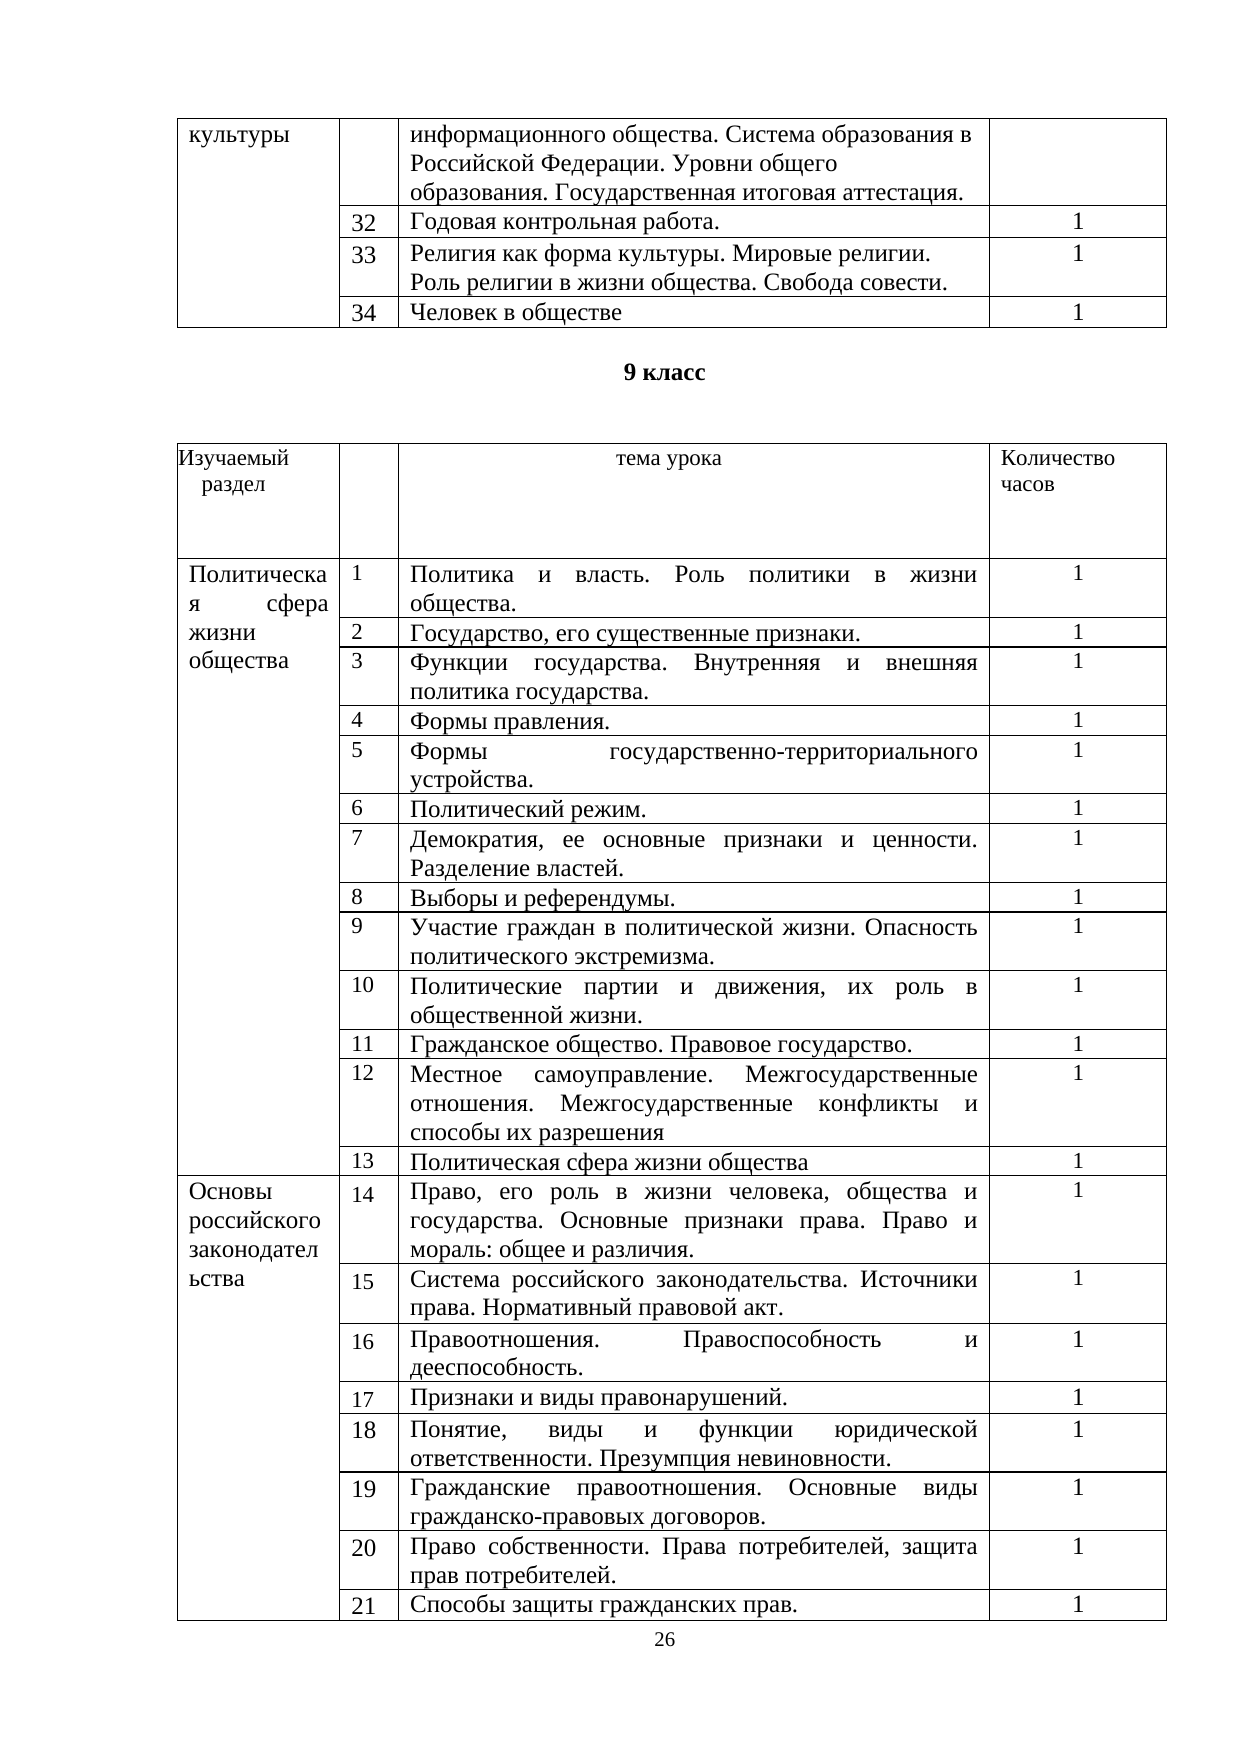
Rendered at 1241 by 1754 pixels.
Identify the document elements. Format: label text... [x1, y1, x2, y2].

table_cell 1 [990, 297, 1166, 327]
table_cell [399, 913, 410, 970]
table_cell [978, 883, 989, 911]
table_cell Религия как форма культуры. Мировые религии. Роль религии в жизни общества. Свобода совести. [399, 238, 989, 296]
table_cell Основы российского законодательства [178, 1176, 339, 1620]
table_cell 5 [340, 736, 398, 793]
table_cell 1 [990, 618, 1166, 646]
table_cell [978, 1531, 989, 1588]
table_cell 20 [340, 1531, 398, 1588]
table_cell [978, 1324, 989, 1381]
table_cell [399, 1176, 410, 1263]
table_cell Годовая контрольная работа. [399, 206, 989, 237]
table_cell Политическая сфера жизни общества [178, 559, 339, 1175]
table_cell 1 [990, 794, 1166, 823]
table_cell 1 [990, 206, 1166, 237]
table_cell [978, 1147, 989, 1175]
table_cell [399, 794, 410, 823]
table_cell 31 [340, 119, 398, 205]
table_cell 1 [990, 1264, 1166, 1323]
table_cell Способы защиты гражданских прав. [399, 1590, 989, 1620]
table_cell 4 [340, 706, 398, 735]
table_cell 19 [340, 1473, 398, 1530]
table_cell 13 [340, 1147, 398, 1175]
table_cell 14 [340, 1176, 398, 1263]
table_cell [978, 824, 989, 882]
table_cell 1 [990, 648, 1166, 705]
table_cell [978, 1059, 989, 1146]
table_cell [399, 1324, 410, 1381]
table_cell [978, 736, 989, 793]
table_cell 1 [990, 1382, 1166, 1413]
table_cell 34 [340, 297, 398, 327]
table_cell 1 [990, 971, 1166, 1028]
table_cell 10 [340, 971, 398, 1028]
table_cell 6 [340, 794, 398, 823]
table_header Количество часов [990, 444, 1166, 558]
table_header тема урока [399, 444, 989, 558]
table_cell 11 [340, 1030, 398, 1058]
table_cell 1 [990, 1059, 1166, 1146]
table_header Изучаемый раздел [178, 444, 339, 558]
table_cell 1 [990, 1030, 1166, 1058]
table_cell 1 [340, 559, 398, 617]
table_cell 1 [990, 119, 1166, 205]
table_header [340, 444, 398, 558]
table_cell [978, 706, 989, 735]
table_cell 21 [340, 1590, 398, 1620]
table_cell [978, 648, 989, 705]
table_cell 12 [340, 1059, 398, 1146]
table_cell 17 [340, 1382, 398, 1413]
table_cell 1 [990, 913, 1166, 970]
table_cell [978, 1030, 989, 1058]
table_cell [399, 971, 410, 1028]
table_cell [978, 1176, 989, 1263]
table_cell 1 [990, 238, 1166, 296]
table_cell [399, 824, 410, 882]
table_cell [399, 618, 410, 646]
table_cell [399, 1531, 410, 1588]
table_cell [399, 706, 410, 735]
table_cell 1 [990, 736, 1166, 793]
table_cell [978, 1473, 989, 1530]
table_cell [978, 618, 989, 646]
table_cell 8 [340, 883, 398, 911]
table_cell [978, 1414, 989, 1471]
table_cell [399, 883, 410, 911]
table_cell 1 [990, 1531, 1166, 1588]
table_cell Признаки и виды правонарушений. [399, 1382, 989, 1413]
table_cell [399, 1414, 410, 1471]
table_cell 33 [340, 238, 398, 296]
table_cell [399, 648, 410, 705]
text 9 класс [207, 357, 1122, 386]
table_cell 1 [990, 1590, 1166, 1620]
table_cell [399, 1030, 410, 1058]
table_cell 1 [990, 559, 1166, 617]
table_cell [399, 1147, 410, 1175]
table_cell Человек в обществе [399, 297, 989, 327]
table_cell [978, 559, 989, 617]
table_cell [399, 119, 989, 205]
table_cell 15 [340, 1264, 398, 1323]
table_cell 1 [990, 1324, 1166, 1381]
table_cell 7 [340, 824, 398, 882]
table_cell 16 [340, 1324, 398, 1381]
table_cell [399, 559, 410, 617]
table_cell 3 [340, 648, 398, 705]
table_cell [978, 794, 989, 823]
table_cell 2 [340, 618, 398, 646]
table_cell 1 [990, 1147, 1166, 1175]
table_cell 18 [340, 1414, 398, 1471]
table_cell 1 [990, 883, 1166, 911]
table_cell 9 [340, 913, 398, 970]
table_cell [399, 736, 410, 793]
table_cell 1 [990, 1473, 1166, 1530]
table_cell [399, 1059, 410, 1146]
table_cell Система российского законодательства. Источники права. Нормативный правовой акт. [399, 1264, 989, 1323]
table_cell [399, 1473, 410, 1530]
table_cell 1 [990, 1176, 1166, 1263]
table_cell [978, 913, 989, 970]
table_cell 1 [990, 706, 1166, 735]
table_cell 32 [340, 206, 398, 237]
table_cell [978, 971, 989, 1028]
table_cell 1 [990, 1414, 1166, 1471]
table_cell 1 [990, 824, 1166, 882]
